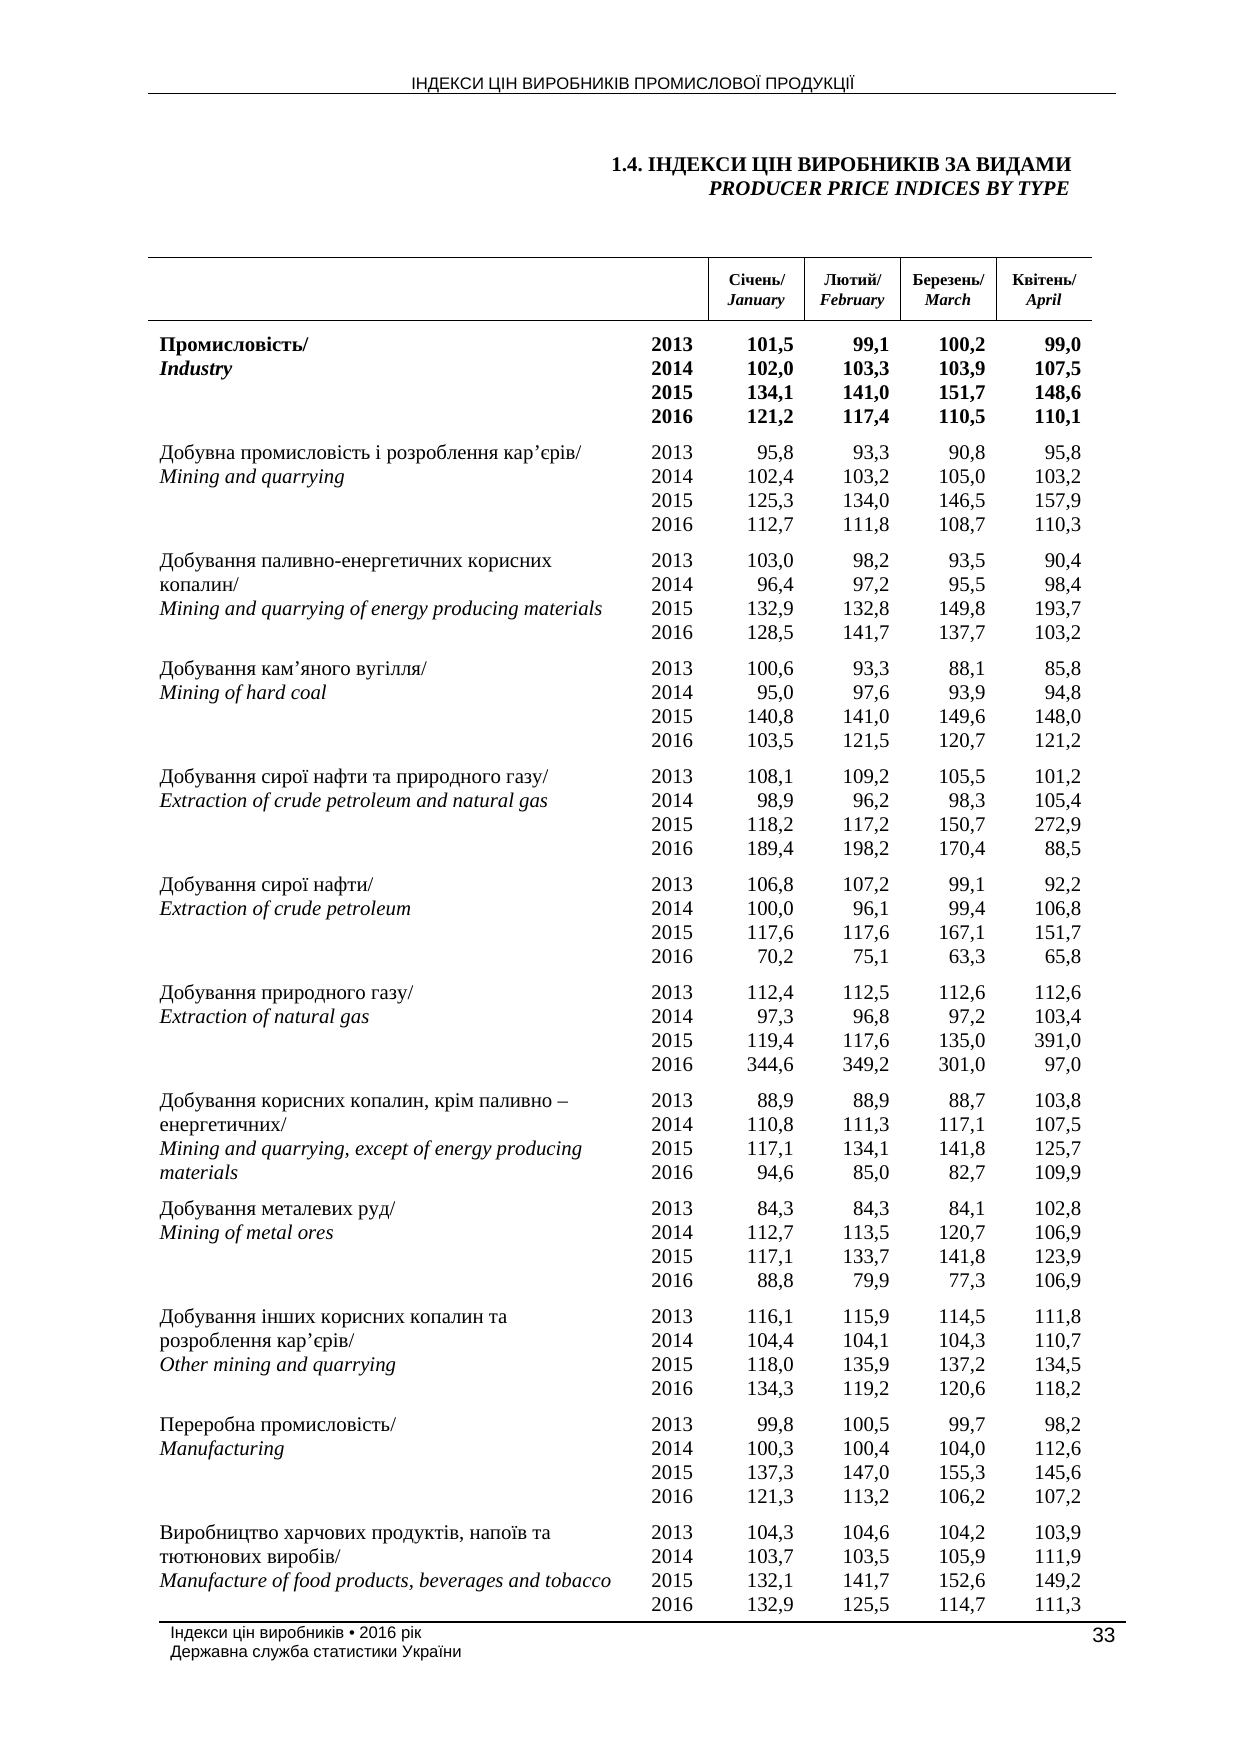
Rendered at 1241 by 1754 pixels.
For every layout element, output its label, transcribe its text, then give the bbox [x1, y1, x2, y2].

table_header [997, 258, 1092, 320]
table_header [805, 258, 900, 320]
text PRODUCER PRICE INDICES BY TYPE [148, 176, 1071, 200]
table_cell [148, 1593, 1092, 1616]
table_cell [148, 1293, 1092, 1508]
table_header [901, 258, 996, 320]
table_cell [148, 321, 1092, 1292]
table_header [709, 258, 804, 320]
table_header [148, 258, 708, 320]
text 1.4. ІНДЕКСИ ЦІН ВИРОБНИКІВ ЗА ВИДАМИ [148, 152, 1071, 176]
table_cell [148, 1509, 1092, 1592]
